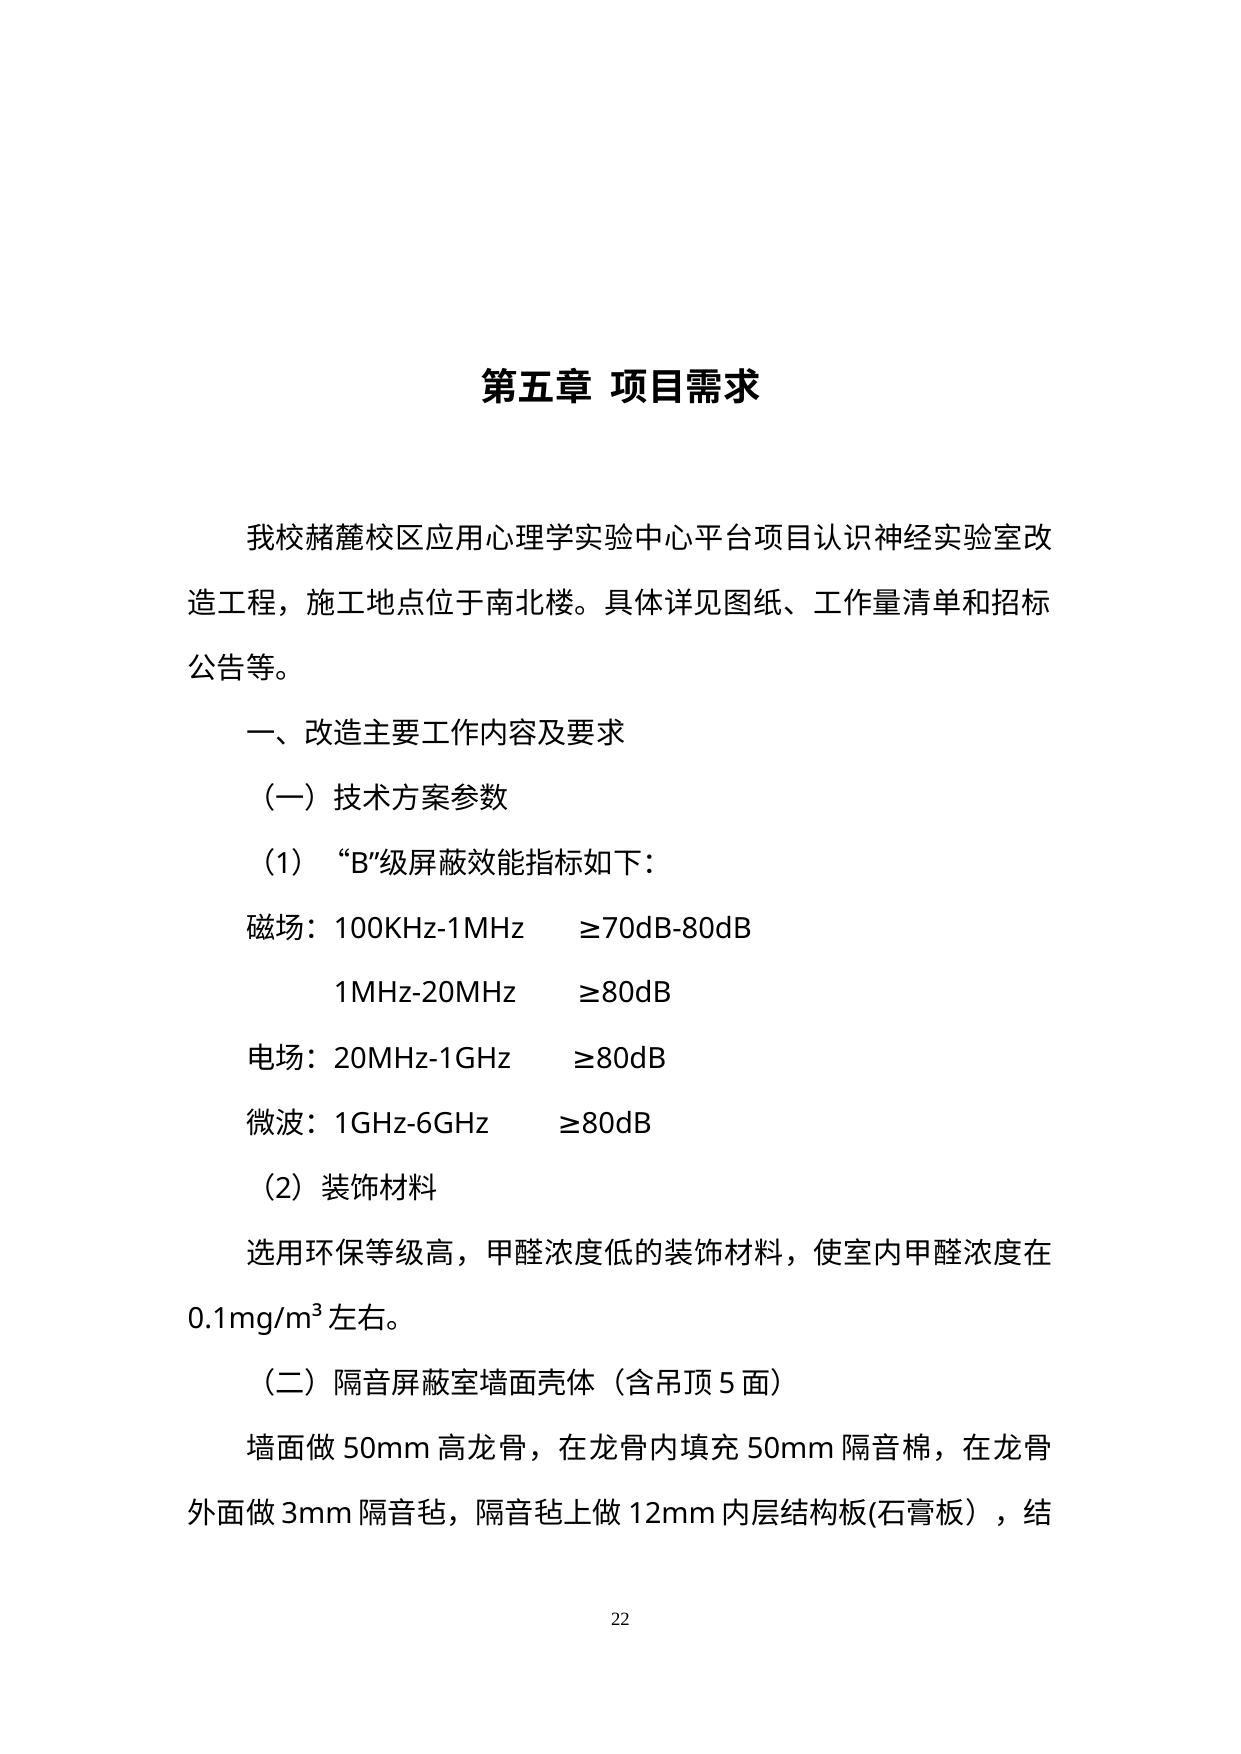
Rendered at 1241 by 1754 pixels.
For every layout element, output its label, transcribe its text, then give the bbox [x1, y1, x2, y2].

text 选用环保等级高，甲醛浓度低的装饰材料，使室内甲醛浓度在0.1mg/m³左右。 [187, 1218, 1053, 1348]
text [187, 1413, 1053, 1543]
text （二）隔音屏蔽室墙面壳体（含吊顶5面） [187, 1348, 1053, 1413]
text 一、改造主要工作内容及要求 [187, 698, 1053, 763]
text （一）技术方案参数 [187, 763, 1053, 828]
text 磁场：100KHz-1MHz ≥70dB-80dB [187, 893, 1053, 958]
subtitle 项目需求 [187, 357, 1053, 411]
text 我校赭麓校区应用心理学实验中心平台项目认识神经实验室改造工程，施工地点位于南北楼。具体详见图纸、工作量清单和招标公告等。 [187, 503, 1053, 698]
text 1MHz-20MHz ≥80dB [187, 958, 1053, 1023]
text （2）装饰材料 [187, 1153, 1053, 1218]
text 微波：1GHz-6GHz ≥80dB [187, 1088, 1053, 1153]
text （1）“B”级屏蔽效能指标如下： [187, 828, 1053, 893]
text 电场：20MHz-1GHz ≥80dB [187, 1023, 1053, 1088]
